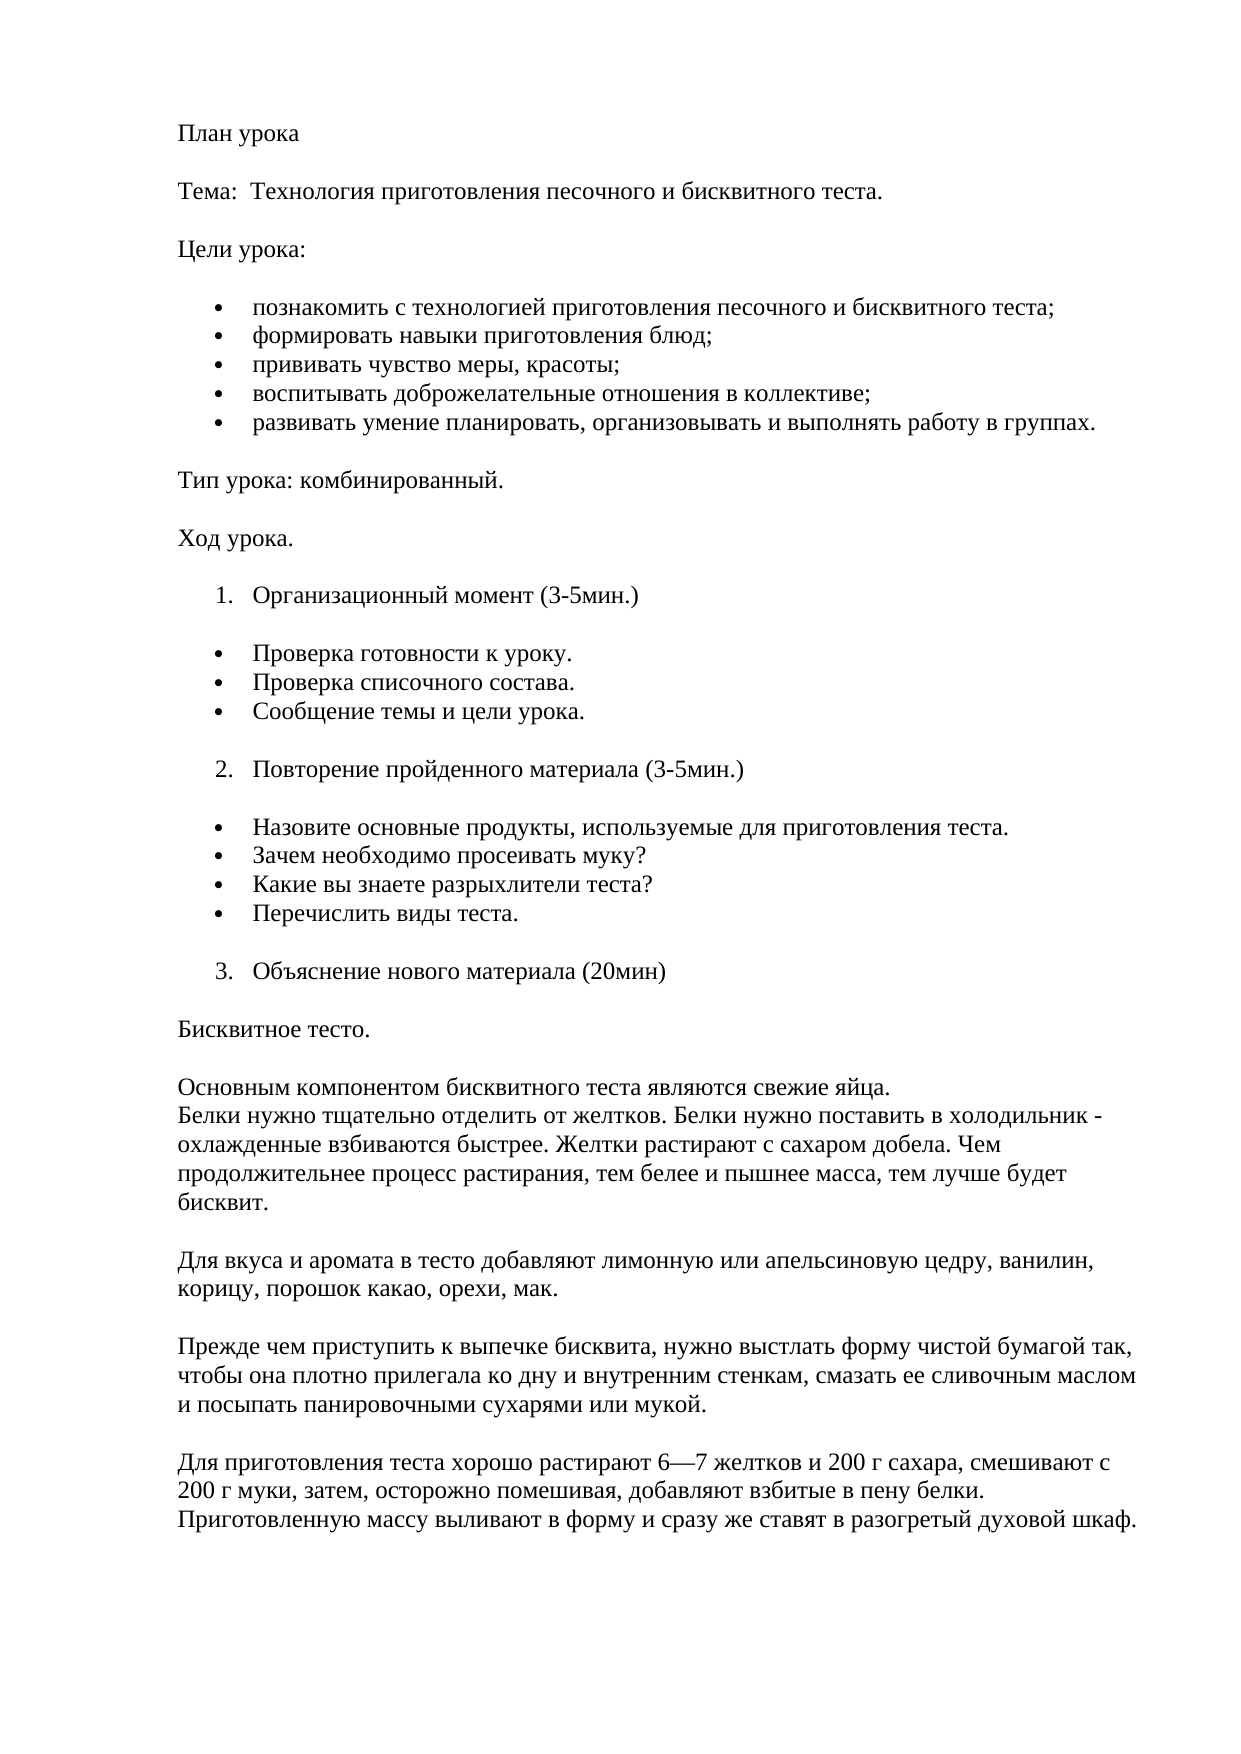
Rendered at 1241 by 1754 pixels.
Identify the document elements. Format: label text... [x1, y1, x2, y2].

text Ход урока. [177, 523, 1152, 551]
list Зачем необходимо просеивать муку? [215, 841, 1152, 869]
text План урока [177, 118, 1152, 147]
list воспитывать доброжелательные отношения в коллективе; [215, 378, 1152, 407]
text Тип урока: комбинированный. [177, 465, 1152, 493]
list познакомить с технологией приготовления песочного и бисквитного теста; [215, 292, 1152, 321]
list Сообщение темы и цели урока. [215, 696, 1152, 725]
text Основным компонентом бисквитного теста являются свежие яйца. Белки нужно тщательно отделить от желтков. Белки нужно поставить в холодильник - охлажденные взбиваются быстрее. Желтки растирают с сахаром добела. Чем продолжительнее процесс растирания, тем белее и пышнее масса, тем лучше будет бисквит. [177, 1072, 1152, 1216]
list Проверка готовности к уроку. [215, 638, 1152, 667]
list Назовите основные продукты, используемые для приготовления теста. [215, 812, 1152, 841]
text Бисквитное тесто. [177, 1014, 1152, 1043]
text Цели урока: [177, 234, 1152, 263]
list Какие вы знаете разрыхлители теста? [215, 869, 1152, 898]
text Тема: Технология приготовления песочного и бисквитного теста. [177, 176, 1152, 205]
list формировать навыки приготовления блюд; [215, 321, 1152, 349]
list Проверка списочного состава. [215, 667, 1152, 696]
text Прежде чем приступить к выпечке бисквита, нужно выстлать форму чистой бумагой так, чтобы она плотно прилегала ко дну и внутренним стенкам, смазать ее сливочным маслом и посыпать панировочными сухарями или мукой. [177, 1331, 1152, 1418]
list прививать чувство меры, красоты; [215, 349, 1152, 378]
list Организационный момент (3-5мин.) [215, 581, 1152, 609]
list развивать умение планировать, организовывать и выполнять работу в группах. [215, 407, 1152, 436]
text Для приготовления теста хорошо растирают 6—7 желтков и 200 г сахара, смешивают с 200 г муки, затем, осторожно помешивая, добавляют взбитые в пену белки. Приготовленную массу выливают в форму и сразу же ставят в разогретый духовой шкаф. [177, 1447, 1152, 1533]
list Объяснение нового материала (20мин) [215, 956, 1152, 985]
text Для вкуса и аромата в тесто добавляют лимонную или апельсиновую цедру, ванилин, корицу, порошок какао, орехи, мак. [177, 1245, 1152, 1302]
list Повторение пройденного материала (3-5мин.) [215, 754, 1152, 783]
list Перечислить виды теста. [215, 898, 1152, 927]
